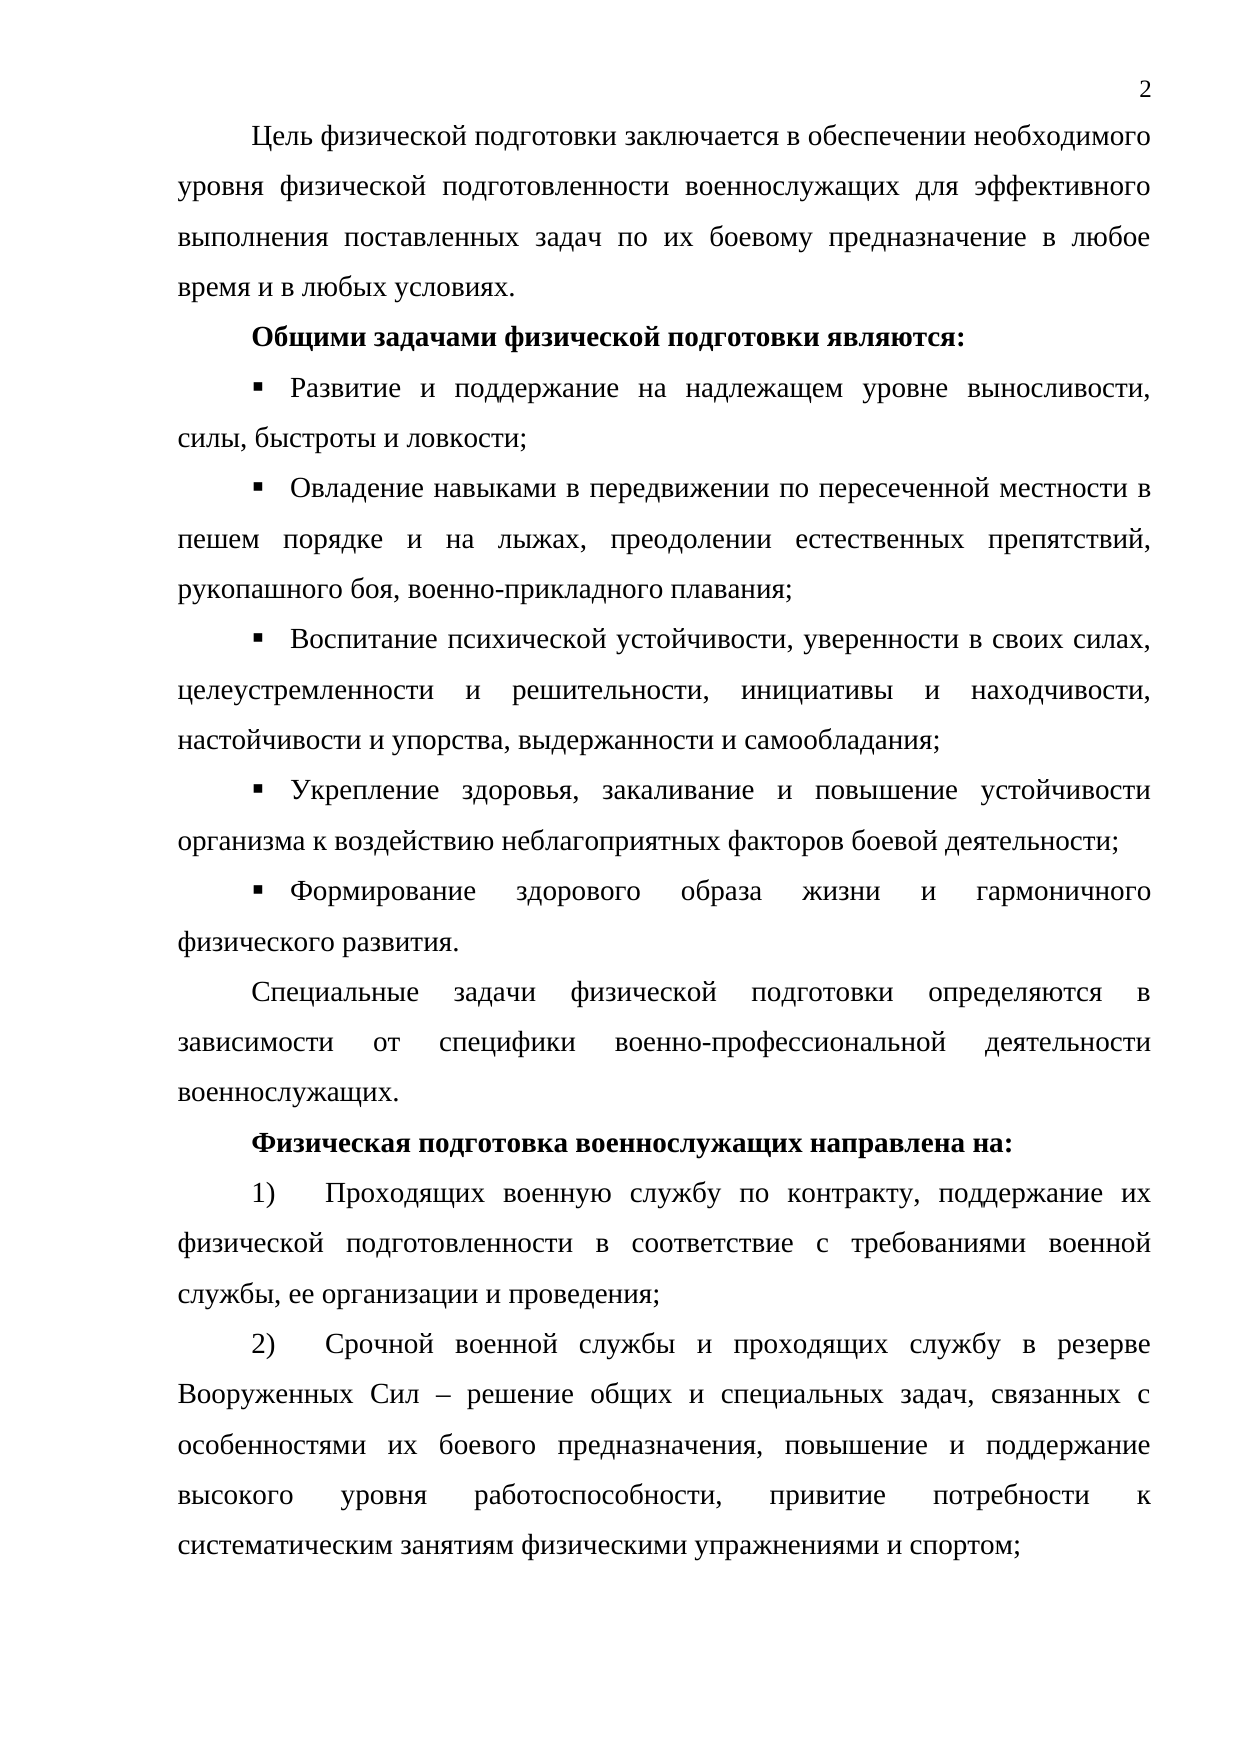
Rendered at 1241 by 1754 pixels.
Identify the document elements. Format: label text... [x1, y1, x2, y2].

text Физическая подготовка военнослужащих направлена на: [177, 1125, 1152, 1158]
text Общими задачами физической подготовки являются: [177, 319, 1152, 353]
list Развитие и поддержание на надлежащем уровне выносливости, силы, быстроты и ловкости; [177, 370, 1152, 454]
list Проходящих военную службу по контракту, поддержание их физической подготовленности в соответствие с требованиями военной службы, ее организации и проведения; [177, 1175, 1152, 1309]
list Овладение навыками в передвижении по пересеченной местности в пешем порядке и на лыжах, преодолении естественных препятствий, рукопашного боя, военно-прикладного плавания; [177, 470, 1152, 605]
list Воспитание психической устойчивости, уверенности в своих силах, целеустремленности и решительности, инициативы и находчивости, настойчивости и упорства, выдержанности и самообладания; [177, 621, 1152, 756]
text Цель физической подготовки заключается в обеспечении необходимого уровня физической подготовленности военнослужащих для эффективного выполнения поставленных задач по их боевому предназначение в любое время и в любых условиях. [177, 118, 1152, 303]
list Укрепление здоровья, закаливание и повышение устойчивости организма к воздействию неблагоприятных факторов боевой деятельности; [177, 772, 1152, 856]
list Формирование здорового образа жизни и гармоничного физического развития. [177, 873, 1152, 957]
text Специальные задачи физической подготовки определяются в зависимости от специфики военно-профессиональной деятельности военнослужащих. [177, 974, 1152, 1108]
list Срочной военной службы и проходящих службу в резерве Вооруженных Сил – решение общих и специальных задач, связанных с особенностями их боевого предназначения, повышение и поддержание высокого уровня работоспособности, привитие потребности к систематическим занятиям физическими упражнениями и спортом; [177, 1326, 1152, 1561]
